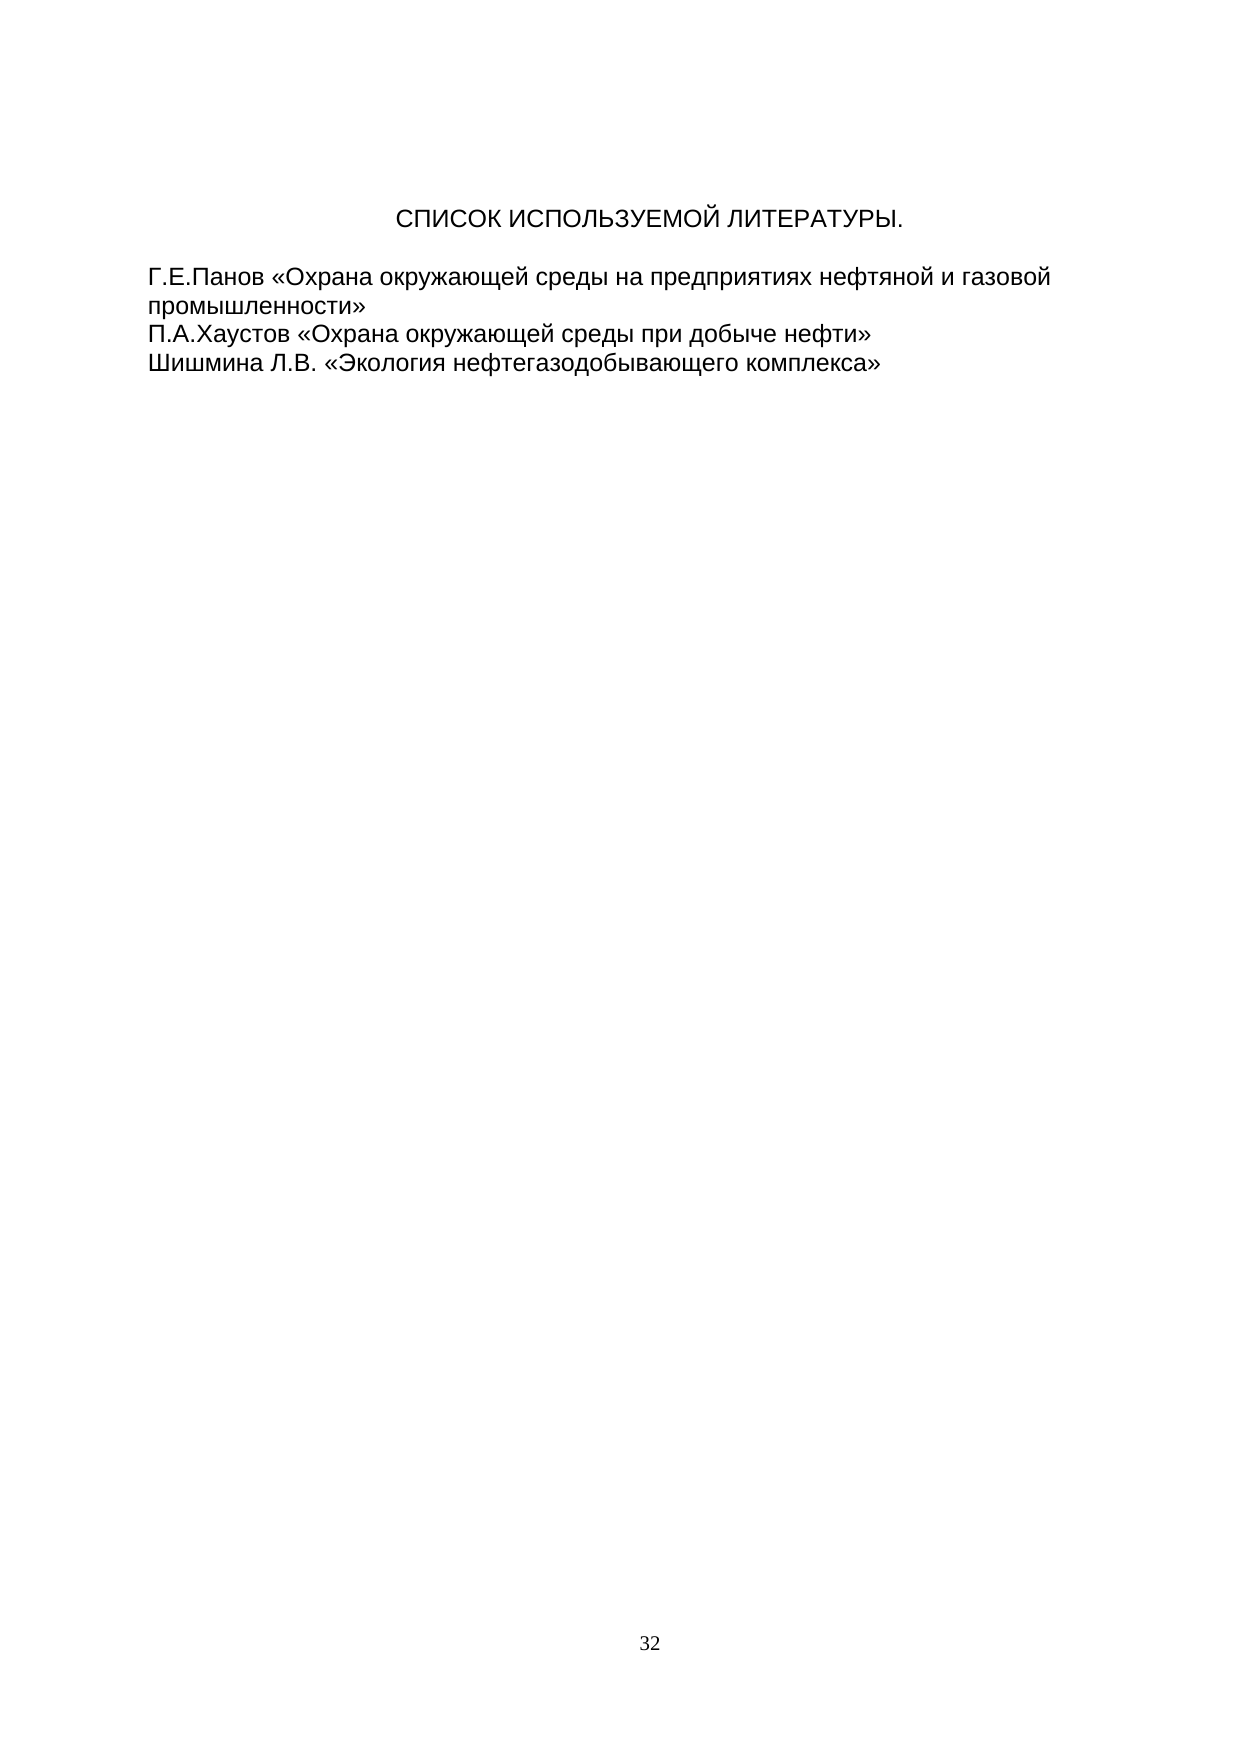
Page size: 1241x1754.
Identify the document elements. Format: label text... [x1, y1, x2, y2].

text Шишмина Л.В. «Экология нефтегазодобывающего комплекса» [148, 348, 1151, 377]
text СПИСОК ИСПОЛЬЗУЕМОЙ ЛИТЕРАТУРЫ. [148, 204, 1151, 233]
text П.А.Хаустов «Охрана окружающей среды при добыче нефти» [148, 319, 1151, 348]
text Г.Е.Панов «Охрана окружающей среды на предприятиях нефтяной и газовой промышленности» [148, 262, 1151, 319]
